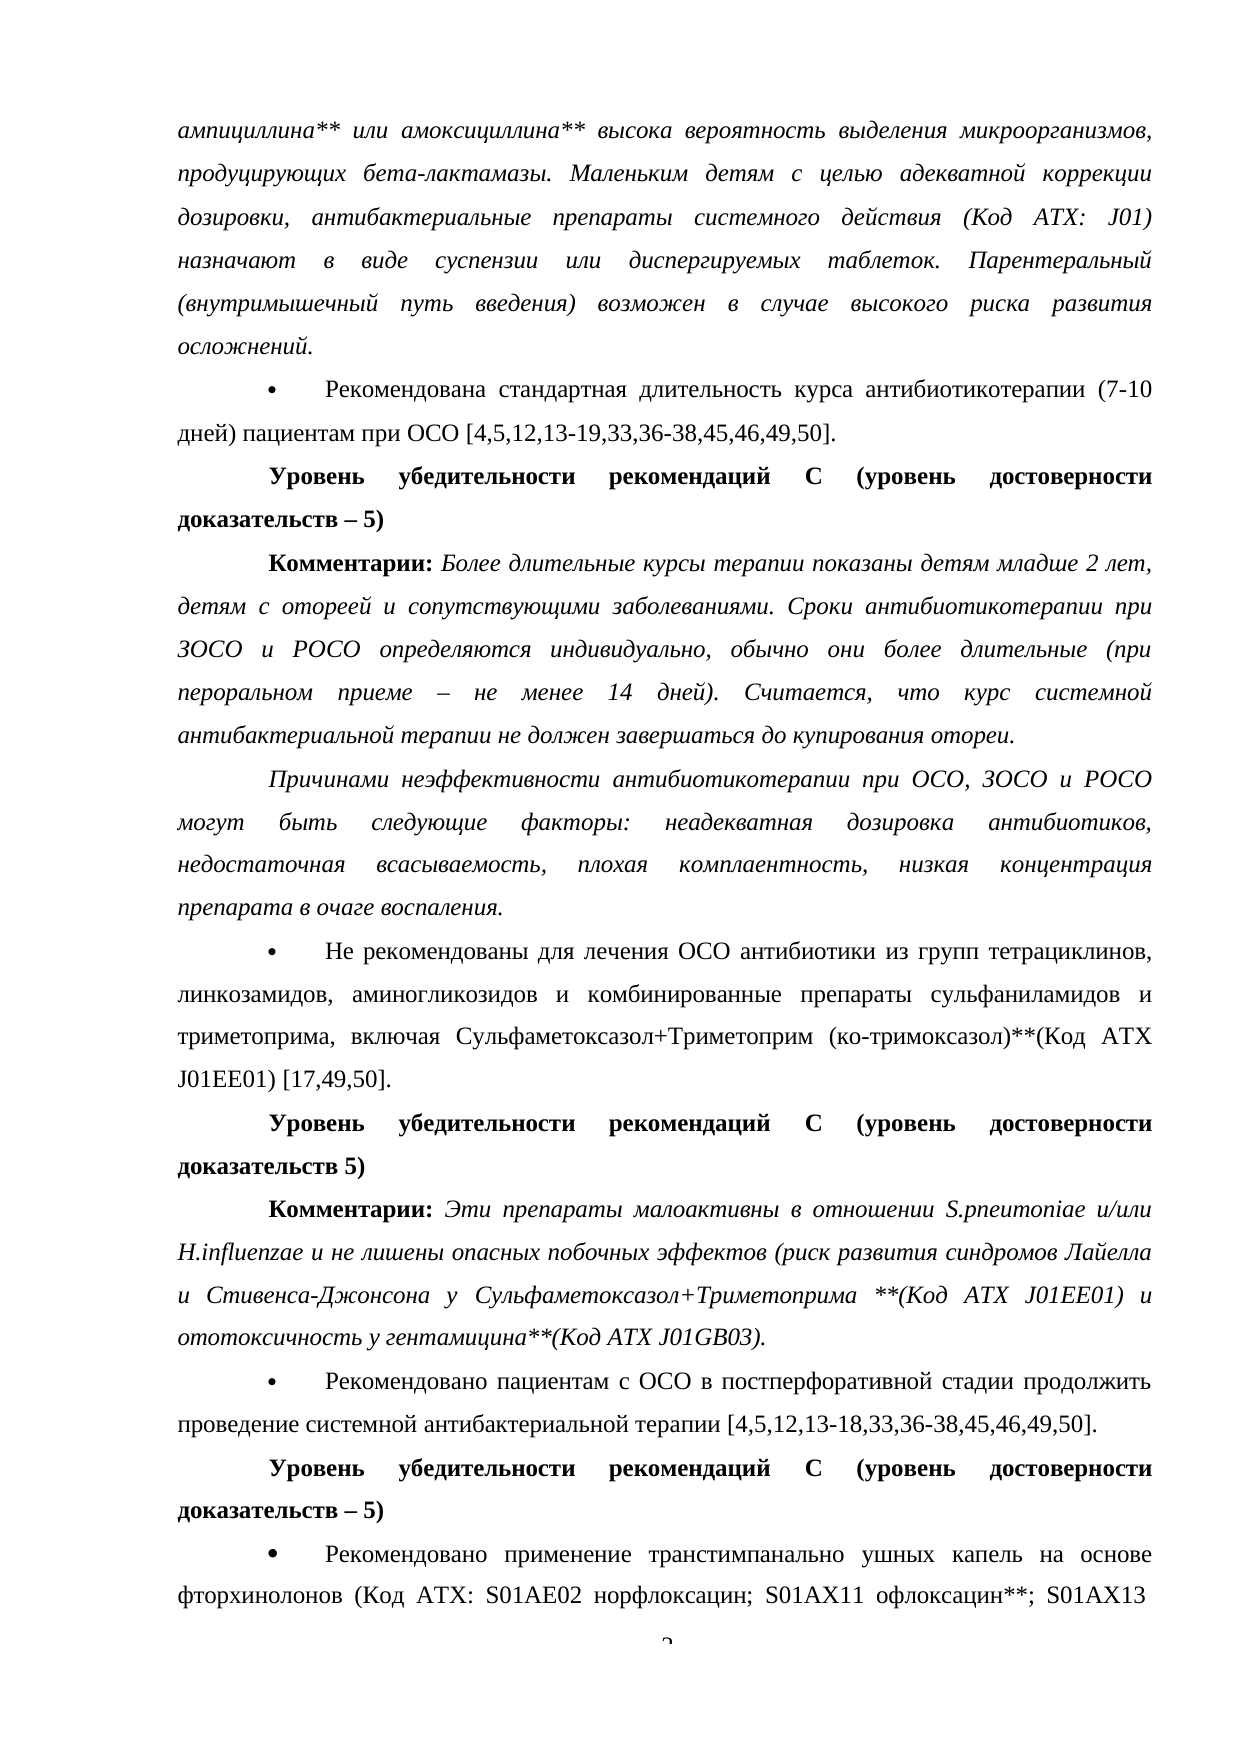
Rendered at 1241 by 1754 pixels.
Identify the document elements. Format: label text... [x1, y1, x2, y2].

subtitle Уровень убедительности рекомендаций С (уровень достоверности доказательств 5) [177, 1108, 1152, 1180]
subtitle Уровень убедительности рекомендаций C (уровень достоверности доказательств – 5) [177, 1453, 1152, 1524]
list Рекомендовано пациентам с ОСО в постперфоративной стадии продолжить проведение системной антибактериальной терапии [4,5,12,13-18,33,36-38,45,46,49,50]. [177, 1366, 1151, 1437]
subtitle Уровень убедительности рекомендаций C (уровень достоверности доказательств – 5) [177, 461, 1152, 533]
list Рекомендовано применение транстимпанально ушных капель на основе фторхинолонов (Код АТХ: S01AE02 норфлоксацин; S01AX11 офлоксацин**; S01AX13 [177, 1539, 1152, 1609]
text ампициллина** или амоксициллина** высока вероятность выделения микроорганизмов, продуцирующих бета-лактамазы. Маленьким детям с целью адекватной коррекции дозировки, антибактериальные препараты системного действия (Код АТХ: J01) назначают в виде суспензии или диспергируемых таблеток. Парентеральный (внутримышечный путь введения) возможен в случае высокого риска развития осложнений. [177, 115, 1152, 360]
text Комментарии: Эти препараты малоактивны в отношении S.pneumoniaе и/или H.influenzae и не лишены опасных побочных эффектов (риск развития синдромов Лайелла и Стивенса-Джонсона у Сульфаметоксазол+Триметоприма **(Код АТХ J01EE01) и ототоксичность у гентамицина**(Код АТХ J01GB03). [177, 1194, 1152, 1351]
list Не рекомендованы для лечения ОСО антибиотики из групп тетрациклинов, линкозамидов, аминогликозидов и комбинированные препараты сульфаниламидов и триметоприма, включая Сульфаметоксазол+Триметоприм (ко-тримоксазол)**(Код АТХ J01EE01) [17,49,50]. [177, 936, 1152, 1093]
text Комментарии: Более длительные курсы терапии показаны детям младше 2 лет, детям с отореей и сопутствующими заболеваниями. Сроки антибиотикотерапии при ЗОСО и РОСО определяются индивидуально, обычно они более длительные (при пероральном приеме – не менее 14 дней). Считается, что курс системной антибактериальной терапии не должен завершаться до купирования отореи. [177, 548, 1152, 749]
list Рекомендована стандартная длительность курса антибиотикотерапии (7-10 дней) пациентам при ОСО [4,5,12,13-19,33,36-38,45,46,49,50]. [177, 374, 1152, 446]
text Причинами неэффективности антибиотикотерапии при ОСО, ЗОСО и РОСО могут быть следующие факторы: неадекватная дозировка антибиотиков, недостаточная всасываемость, плохая комплаентность, низкая концентрация препарата в очаге воспаления. [177, 764, 1152, 921]
